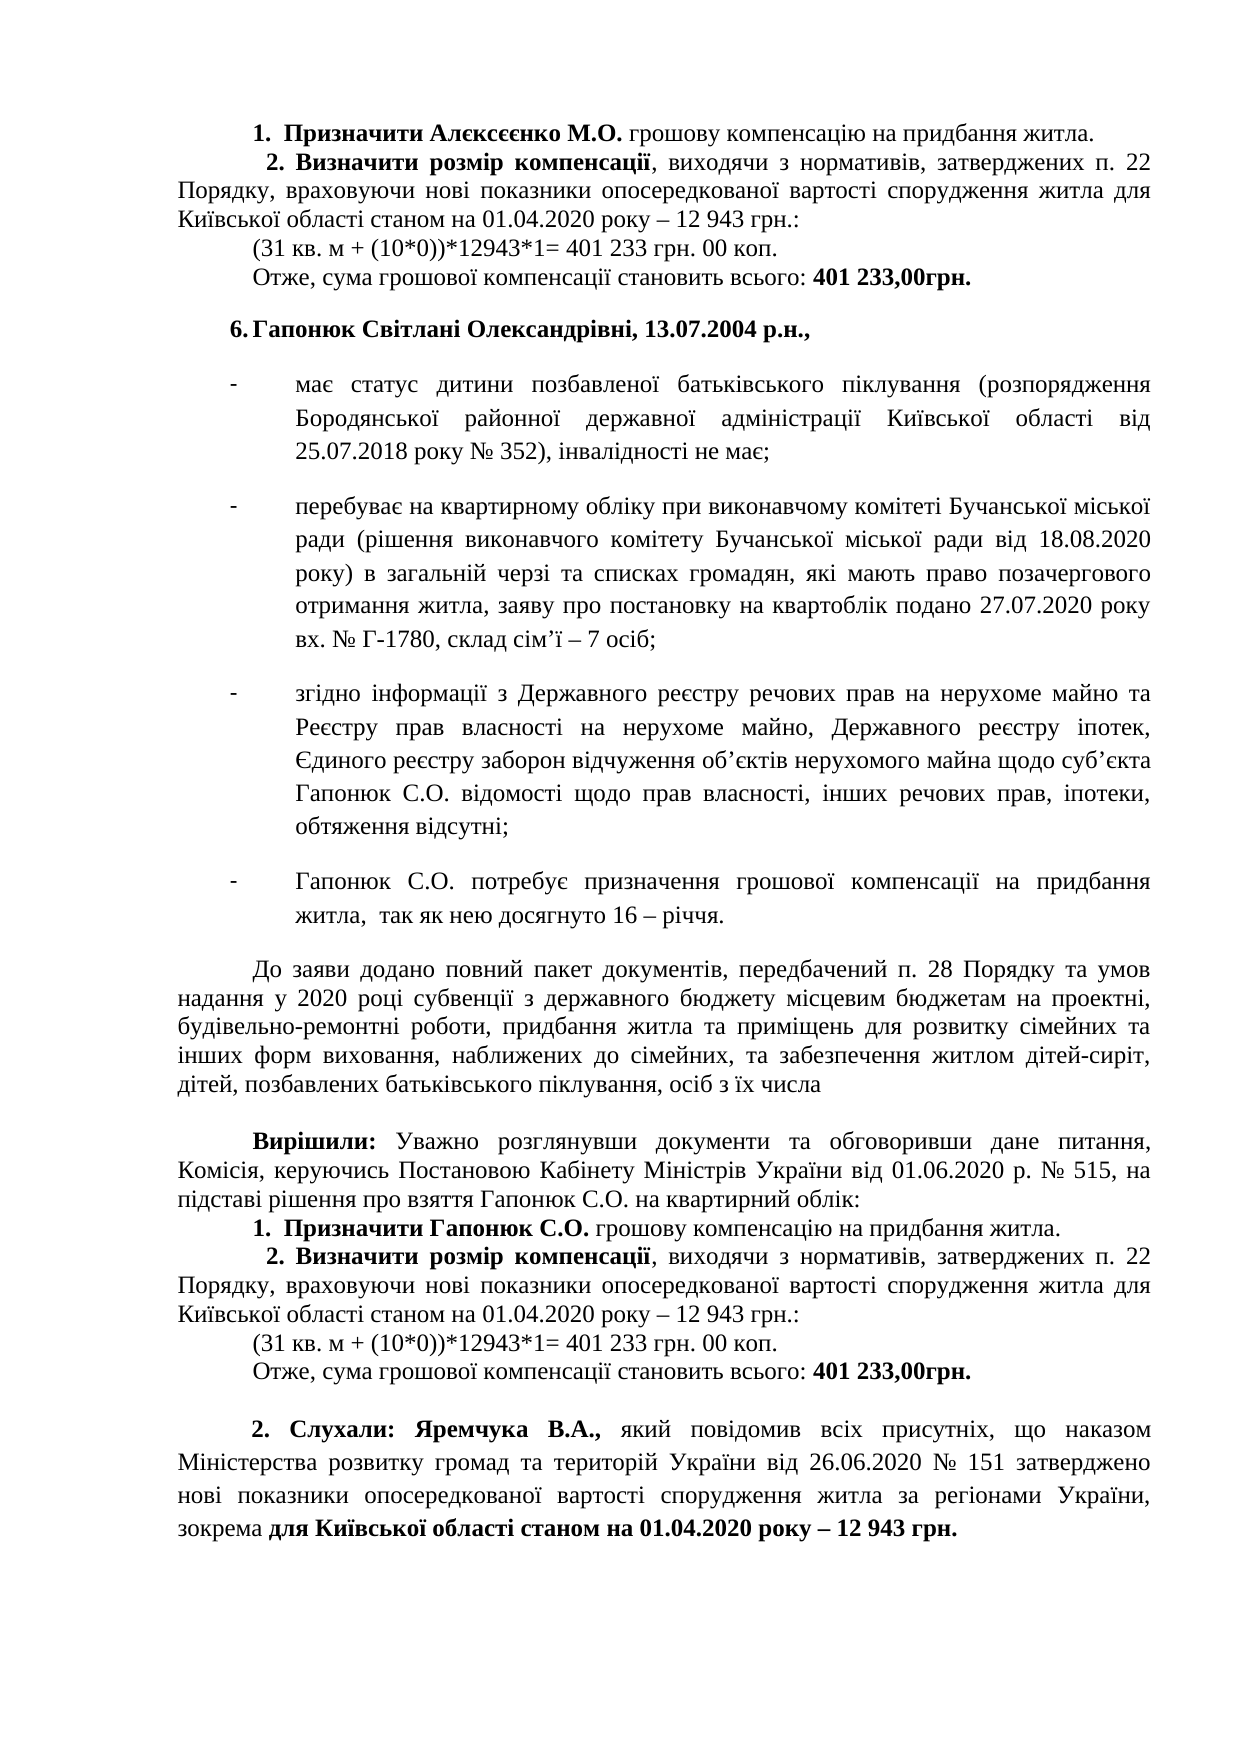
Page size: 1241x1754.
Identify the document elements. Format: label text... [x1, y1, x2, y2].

list Гапонюк С.О. потребує призначення грошової компенсації на придбання житла, так як нею досягнуто 16 – річчя. [229, 865, 1152, 929]
text 2. Слухали: Яремчука В.А., який повідомив всіх присутніх, що наказом Міністерства розвитку громад та територій України від 26.06.2020 № 151 затверджено нові показники опосередкованої вартості спорудження житла за регіонами України, зокрема для Київської області станом на 01.04.2020 року – 12 943 грн. [177, 1414, 1152, 1542]
list має статус дитини позбавленої батьківського піклування (розпорядження Бородянської районної державної адміністрації Київської області від 25.07.2018 року № 352), інвалідності не має; [229, 368, 1152, 465]
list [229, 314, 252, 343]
text Вирішили: Уважно розглянувши документи та обговоривши дане питання, Комісія, керуючись Постановою Кабінету Міністрів України від 01.06.2020 р. № 515, на підставі рішення про взяття Гапонюк С.О. на квартирний облік: [177, 1126, 1152, 1213]
list згідно інформації з Державного реєстру речових прав на нерухоме майно та Реєстру прав власності на нерухоме майно, Державного реєстру іпотек, Єдиного реєстру заборон відчуження об’єктів нерухомого майна щодо суб’єкта Гапонюк С.О. відомості щодо прав власності, інших речових прав, іпотеки, обтяження відсутні; [229, 677, 1152, 840]
text 1. Призначити Гапонюк С.О. грошову компенсацію на придбання житла. [177, 1213, 1152, 1241]
list Гапонюк Світлані Олександрівні, 13.07.2004 р.н., [804, 314, 1152, 343]
text (31 кв. м + (10*0))*12943*1= 401 233 грн. 00 коп. [177, 1328, 1152, 1356]
list перебуває на квартирному обліку при виконавчому комітеті Бучанської міської ради (рішення виконавчого комітету Бучанської міської ради від 18.08.2020 року) в загальній черзі та списках громадян, які мають право позачергового отримання житла, заяву про постановку на квартоблік подано 27.07.2020 року вх. № Г-1780, склад сім’ї – 7 осіб; [229, 490, 1152, 652]
text 1. Призначити Алєксєєнко М.О. грошову компенсацію на придбання житла. [177, 118, 1152, 147]
text Отже, сума грошової компенсації становить всього: 401 233,00грн. [177, 262, 1152, 291]
text 2. Визначити розмір компенсації, виходячи з нормативів, затверджених п. 22 Порядку, враховуючи нові показники опосередкованої вартості спорудження житла для Київської області станом на 01.04.2020 року – 12 943 грн.: [177, 147, 1152, 233]
text Отже, сума грошової компенсації становить всього: 401 233,00грн. [177, 1356, 1152, 1385]
text (31 кв. м + (10*0))*12943*1= 401 233 грн. 00 коп. [177, 233, 1152, 262]
text До заяви додано повний пакет документів, передбачений п. 28 Порядку та умов надання у 2020 році субвенції з державного бюджету місцевим бюджетам на проектні, будівельно-ремонтні роботи, придбання житла та приміщень для розвитку сімейних та інших форм виховання, наближених до сімейних, та забезпечення житлом дітей-сиріт, дітей, позбавлених батьківського піклування, осіб з їх числа [177, 954, 1152, 1098]
text 2. Визначити розмір компенсації, виходячи з нормативів, затверджених п. 22 Порядку, враховуючи нові показники опосередкованої вартості спорудження житла для Київської області станом на 01.04.2020 року – 12 943 грн.: [177, 1241, 1152, 1328]
